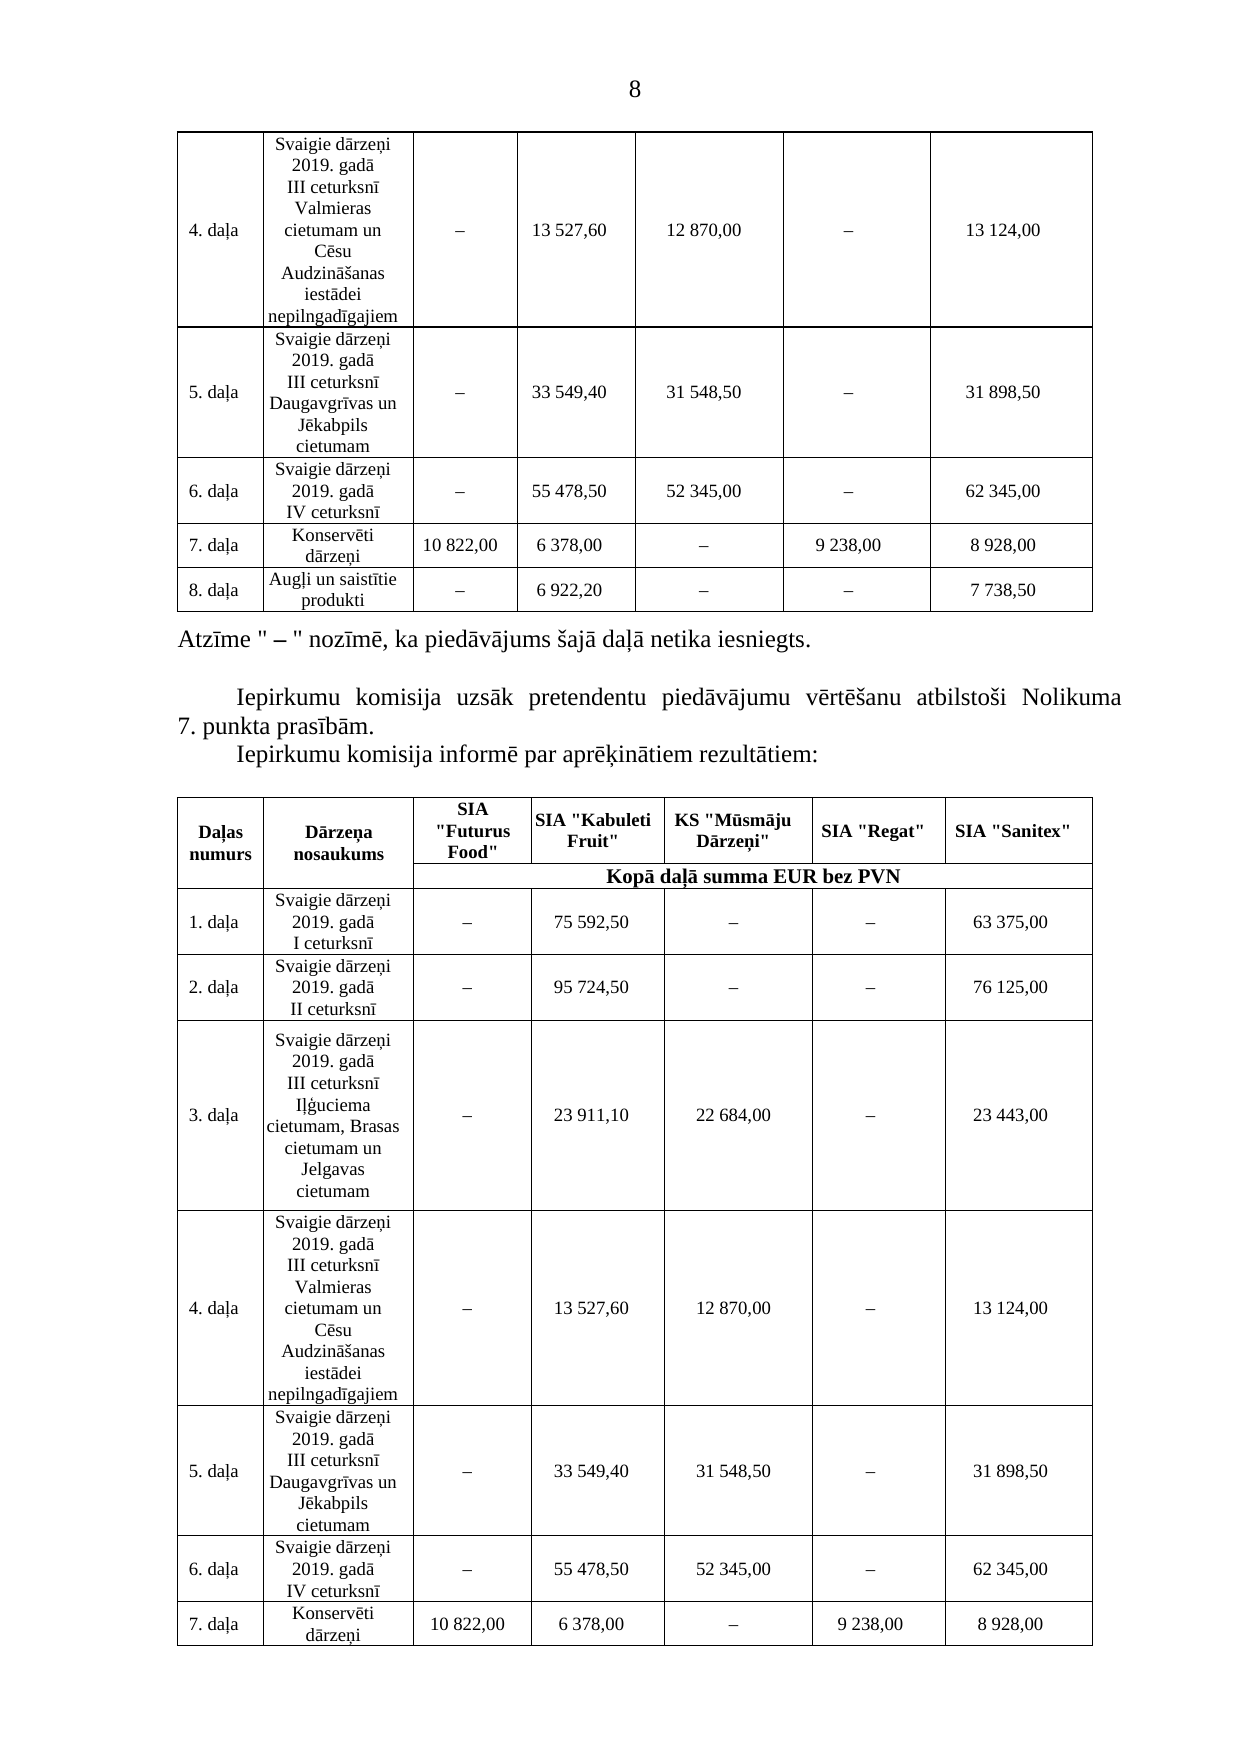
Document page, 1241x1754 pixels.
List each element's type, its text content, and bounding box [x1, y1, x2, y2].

table_cell – [414, 133, 517, 326]
table_cell 8 928,00 [946, 1602, 1092, 1645]
table_cell – [784, 328, 930, 457]
table_cell – [414, 458, 517, 523]
table_cell 1. daļa [178, 889, 263, 954]
table_cell 31 548,50 [665, 1406, 812, 1535]
table_cell 76 125,00 [946, 955, 1092, 1019]
table_cell 13 124,00 [931, 133, 1092, 326]
table_cell 52 345,00 [636, 458, 783, 523]
table_cell 9 238,00 [784, 524, 930, 567]
table_cell 8. daļa [178, 568, 263, 611]
table_cell 12 870,00 [636, 133, 783, 326]
table_cell – [636, 568, 783, 611]
table_cell Augļi un saistītie produkti [264, 568, 413, 611]
table_header Daļas numurs [178, 798, 263, 888]
table_cell 23 443,00 [946, 1021, 1092, 1210]
table_cell – [813, 1021, 945, 1210]
table_cell – [414, 955, 531, 1019]
table_cell Svaigie dārzeņi 2019. gadā IV ceturksnī [264, 458, 413, 523]
table_cell Konservēti dārzeņi [264, 1602, 413, 1645]
table_cell 22 684,00 [665, 1021, 812, 1210]
table_cell Svaigie dārzeņi 2019. gadā IV ceturksnī [264, 1536, 413, 1601]
table_cell Svaigie dārzeņi 2019. gadā III ceturksnī Daugavgrīvas un Jēkabpils cietumam [264, 328, 413, 457]
table_cell Konservēti dārzeņi [264, 524, 413, 567]
table_cell 3. daļa [178, 1021, 263, 1210]
table_cell Svaigie dārzeņi 2019. gadā III ceturksnī Valmieras cietumam un Cēsu Audzināšanas iestādei nepilngadīgajiem [264, 133, 413, 326]
table_cell – [813, 1536, 945, 1601]
table_cell – [414, 1211, 531, 1405]
table_cell 62 345,00 [946, 1536, 1092, 1601]
table_cell Svaigie dārzeņi 2019. gadā II ceturksnī [264, 955, 413, 1019]
table_cell – [414, 1406, 531, 1535]
table_cell – [665, 889, 812, 954]
table_cell 6 378,00 [532, 1602, 664, 1645]
table_cell Kopā daļā summa EUR bez PVN [414, 864, 1092, 888]
table_cell 31 898,50 [931, 328, 1092, 457]
table_cell 31 898,50 [946, 1406, 1092, 1535]
table_cell 95 724,50 [532, 955, 664, 1019]
table_cell 31 548,50 [636, 328, 783, 457]
table_header SIA "Sanitex" [946, 798, 1092, 863]
table_cell – [813, 889, 945, 954]
table_cell 7 738,50 [931, 568, 1092, 611]
table_cell 10 822,00 [414, 1602, 531, 1645]
table_cell 13 124,00 [946, 1211, 1092, 1405]
table_header Dārzeņa nosaukums [264, 798, 413, 888]
table_cell 55 478,50 [532, 1536, 664, 1601]
table_cell Svaigie dārzeņi 2019. gadā III ceturksnī Iļģuciema cietumam, Brasas cietumam un Jelgavas cietumam [264, 1021, 413, 1210]
table_cell 6. daļa [178, 1536, 263, 1601]
table_header SIA "Kabuleti Fruit" [532, 798, 664, 863]
table_header SIA "Futurus Food" [414, 798, 531, 863]
table_cell Svaigie dārzeņi 2019. gadā I ceturksnī [264, 889, 413, 954]
table_cell – [414, 889, 531, 954]
table_cell 2. daļa [178, 955, 263, 1019]
table_cell 9 238,00 [813, 1602, 945, 1645]
table_cell 4. daļa [178, 1211, 263, 1405]
table_header SIA "Regat" [813, 798, 945, 863]
table_cell – [414, 568, 517, 611]
table_cell 5. daļa [178, 328, 263, 457]
table_cell – [813, 1211, 945, 1405]
table_cell 62 345,00 [931, 458, 1092, 523]
table_cell – [636, 524, 783, 567]
table_cell – [784, 568, 930, 611]
table_cell 8 928,00 [931, 524, 1092, 567]
table_cell – [784, 133, 930, 326]
table_cell 75 592,50 [532, 889, 664, 954]
table_cell 12 870,00 [665, 1211, 812, 1405]
table_cell 13 527,60 [518, 133, 635, 326]
table_cell – [414, 1021, 531, 1210]
table_cell 33 549,40 [518, 328, 635, 457]
table_cell 7. daļa [178, 524, 263, 567]
table_cell – [665, 1602, 812, 1645]
table_header KS "Mūsmāju Dārzeņi" [665, 798, 812, 863]
table_cell – [414, 328, 517, 457]
table_cell 10 822,00 [414, 524, 517, 567]
table_cell Svaigie dārzeņi 2019. gadā III ceturksnī Daugavgrīvas un Jēkabpils cietumam [264, 1406, 413, 1535]
table_cell 52 345,00 [665, 1536, 812, 1601]
text Iepirkumu komisija uzsāk pretendentu piedāvājumu vērtēšanu atbilstoši Nolikuma 7. punkta prasībām. [177, 682, 1122, 739]
table_cell 6 922,20 [518, 568, 635, 611]
table_cell 4. daļa [178, 133, 263, 326]
table_cell 63 375,00 [946, 889, 1092, 954]
table_cell – [813, 1406, 945, 1535]
table_cell 7. daļa [178, 1602, 263, 1645]
table_cell 6 378,00 [518, 524, 635, 567]
table_cell 6. daļa [178, 458, 263, 523]
text Atzīme " – " nozīmē, ka piedāvājums šajā daļā netika iesniegts. [177, 624, 1093, 653]
table_cell – [414, 1536, 531, 1601]
table_cell 13 527,60 [532, 1211, 664, 1405]
table_cell – [784, 458, 930, 523]
table_cell 55 478,50 [518, 458, 635, 523]
table_cell – [665, 955, 812, 1019]
table_cell 33 549,40 [532, 1406, 664, 1535]
text Iepirkumu komisija informē par aprēķinātiem rezultātiem: [177, 739, 1088, 768]
table_cell Svaigie dārzeņi 2019. gadā III ceturksnī Valmieras cietumam un Cēsu Audzināšanas iestādei nepilngadīgajiem [264, 1211, 413, 1405]
table_cell – [813, 955, 945, 1019]
table_cell 23 911,10 [532, 1021, 664, 1210]
table_cell 5. daļa [178, 1406, 263, 1535]
